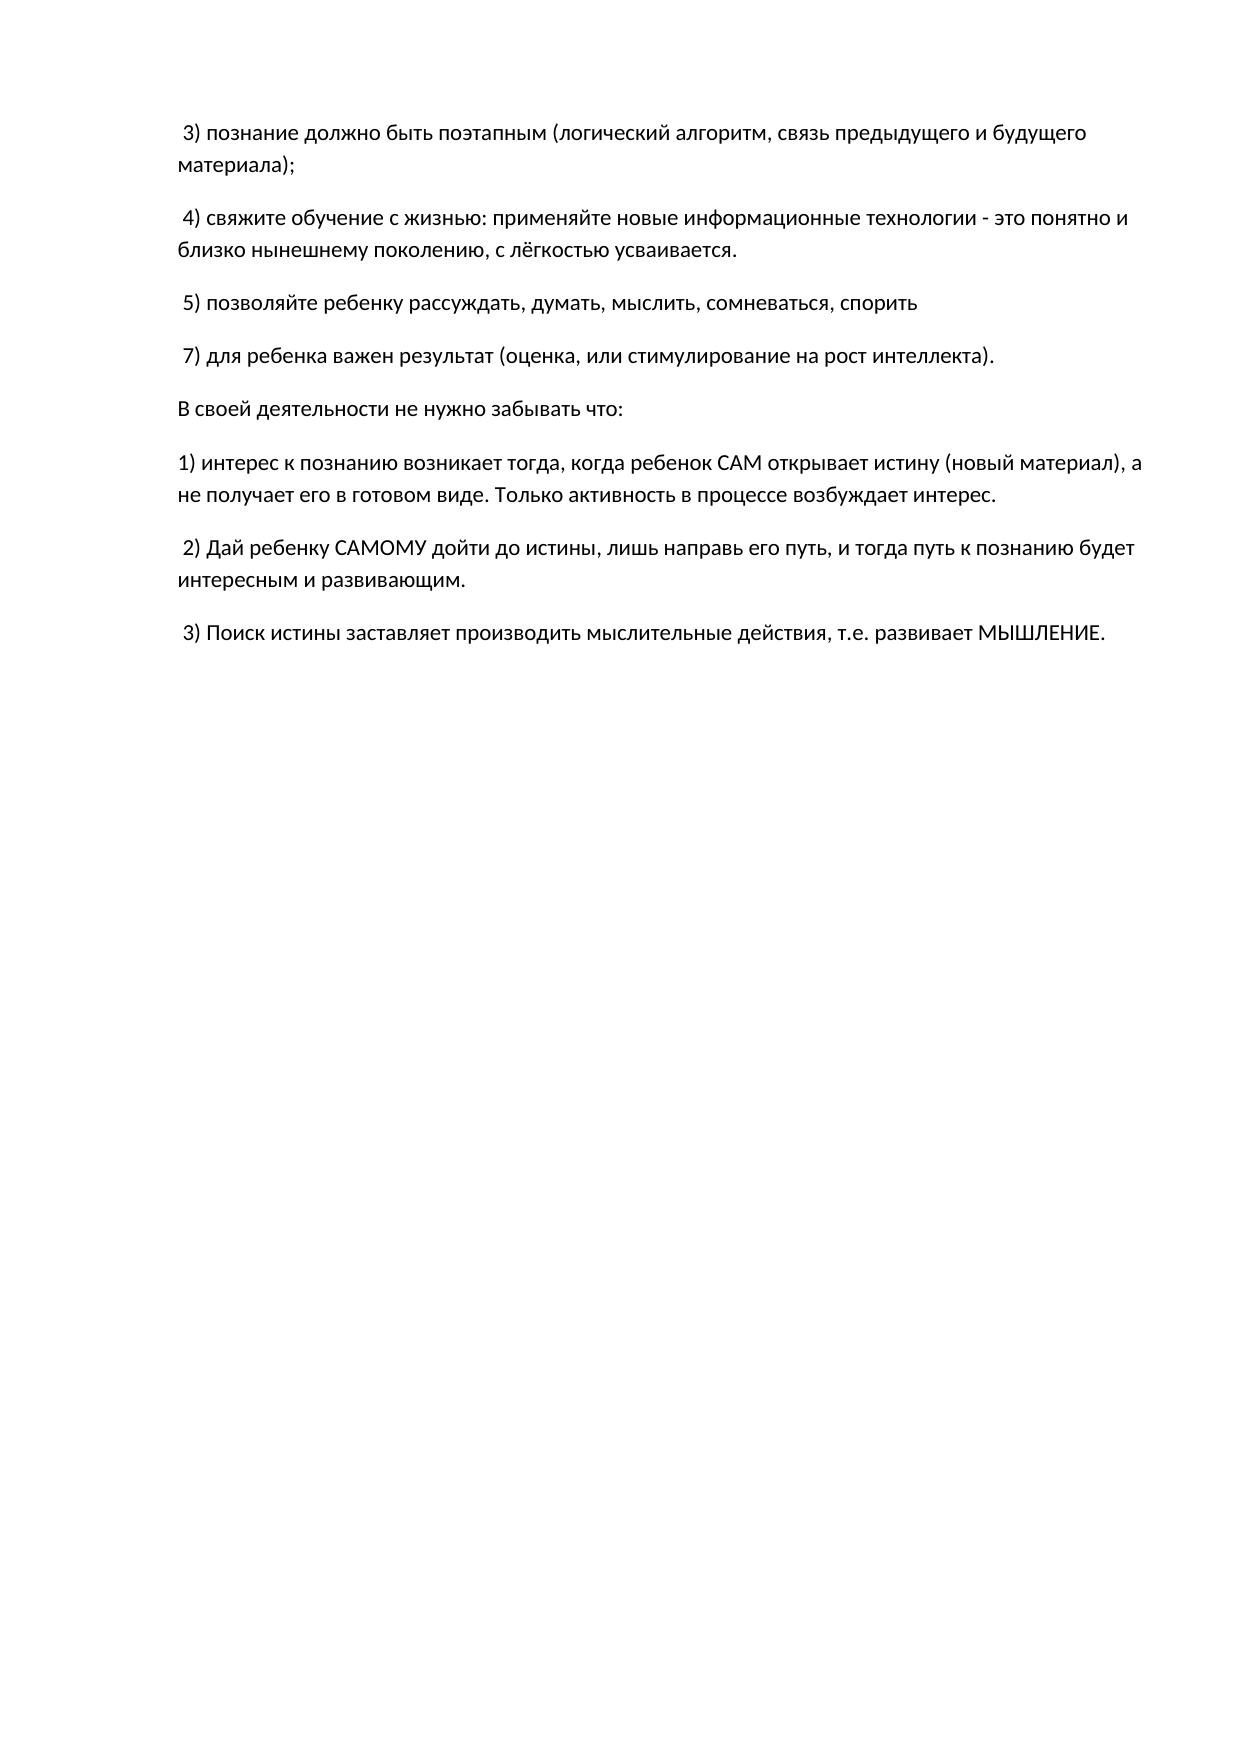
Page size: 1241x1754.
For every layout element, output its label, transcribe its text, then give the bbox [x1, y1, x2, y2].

text В своей деятельности не нужно забывать что: [177, 394, 1152, 423]
text 3) Поиск истины заставляет производить мыслительные действия, т.е. развивает МЫШЛЕНИЕ. [177, 618, 1152, 646]
text 4) свяжите обучение с жизнью: применяйте новые информационные технологии - это понятно и близко нынешнему поколению, с лёгкостью усваивается. [177, 203, 1152, 263]
text 5) позволяйте ребенку рассуждать, думать, мыслить, сомневаться, спорить [177, 288, 1152, 317]
text 3) познание должно быть поэтапным (логический алгоритм, связь предыдущего и будущего материала); [177, 118, 1152, 178]
text 7) для ребенка важен результат (оценка, или стимулирование на рост интеллекта). [177, 342, 1152, 369]
text 2) Дай ребенку САМОМУ дойти до истины, лишь направь его путь, и тогда путь к познанию будет интересным и развивающим. [177, 533, 1152, 593]
text 1) интерес к познанию возникает тогда, когда ребенок САМ открывает истину (новый материал), а не получает его в готовом виде. Только активность в процессе возбуждает интерес. [177, 448, 1152, 508]
